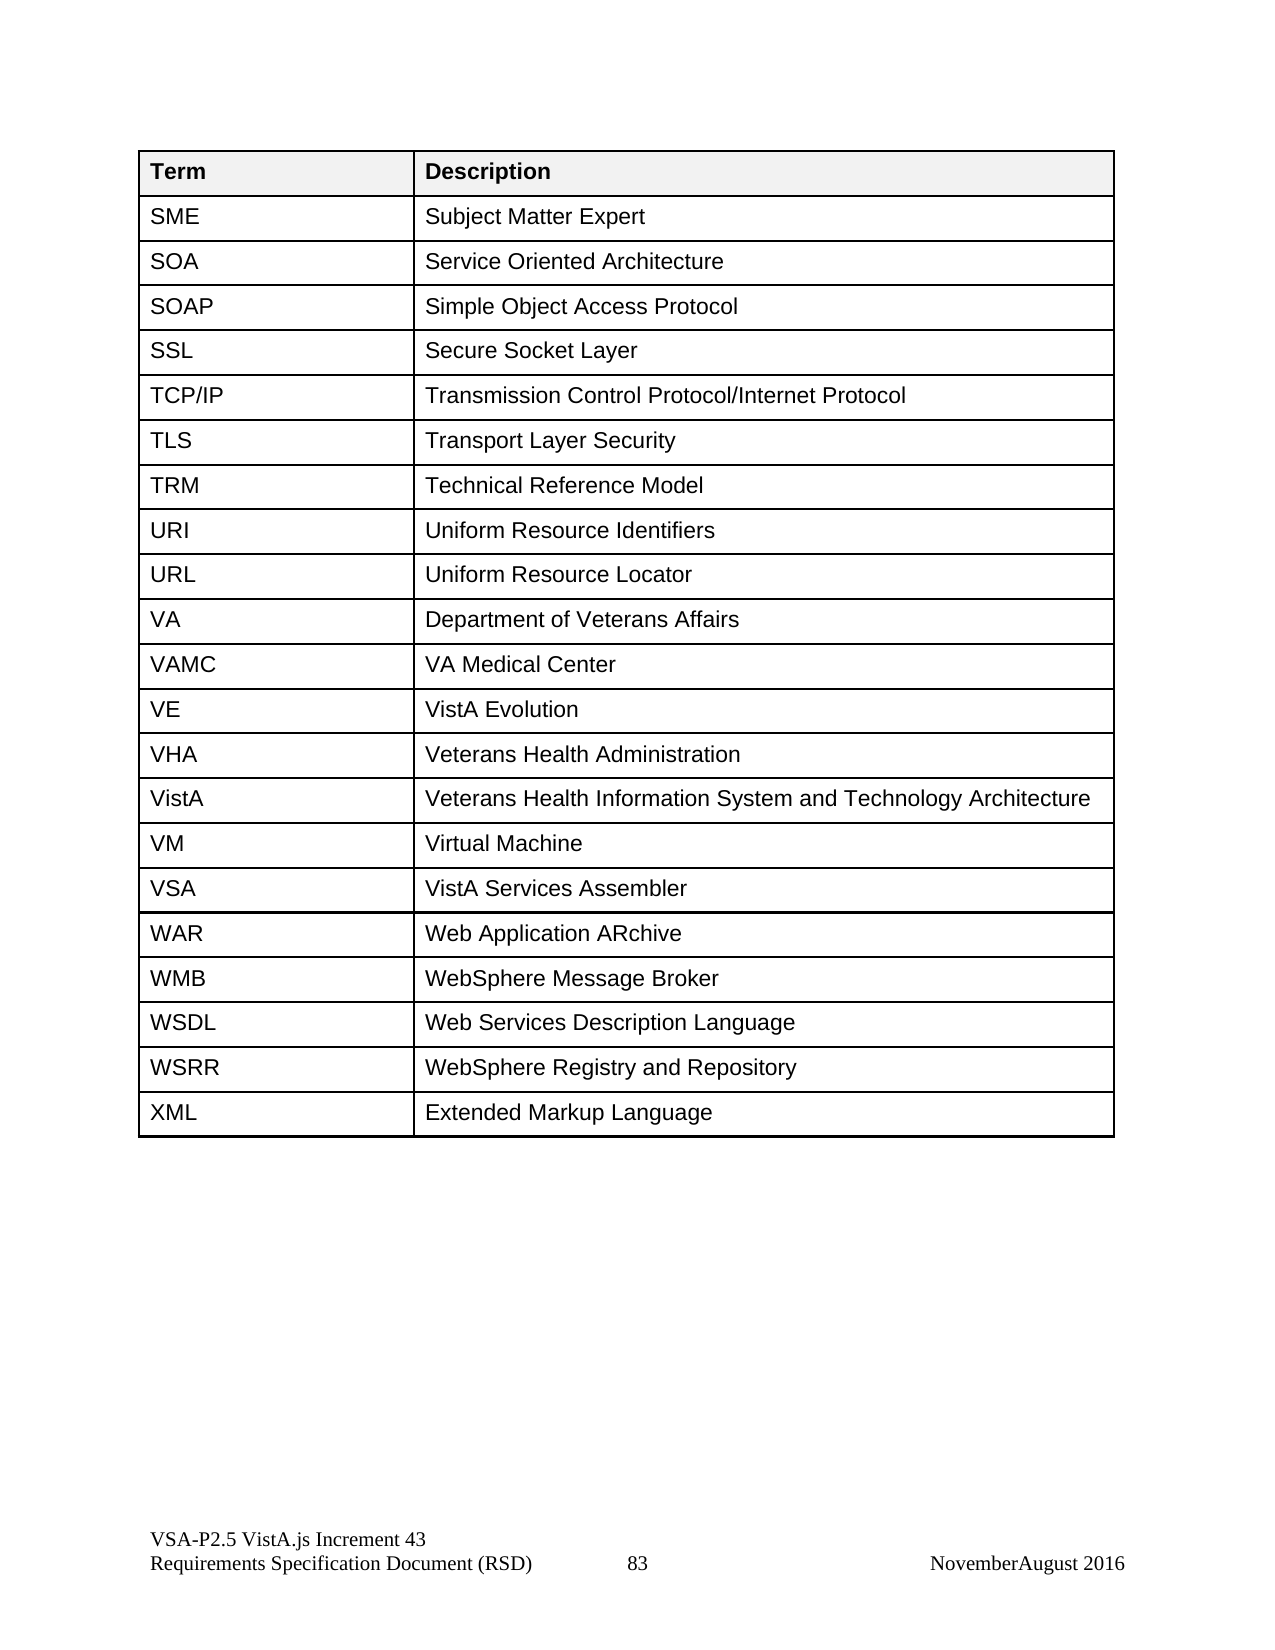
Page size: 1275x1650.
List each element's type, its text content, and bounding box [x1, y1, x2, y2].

table_cell SOAP [140, 286, 413, 329]
table_cell WAR [140, 914, 413, 956]
table_cell WebSphere Registry and Repository [415, 1048, 1113, 1091]
table_cell URL [140, 555, 413, 598]
table_cell Extended Markup Language [415, 1093, 1113, 1135]
table_cell Uniform Resource Identifiers [415, 510, 1113, 553]
table_cell WSRR [140, 1048, 413, 1091]
table_cell VA Medical Center [415, 645, 1113, 687]
table_cell Subject Matter Expert [415, 197, 1113, 239]
table_cell VM [140, 824, 413, 867]
table_cell SME [140, 197, 413, 239]
table_cell VAMC [140, 645, 413, 687]
table_cell WSDL [140, 1003, 413, 1046]
table_cell TRM [140, 466, 413, 508]
table_cell VistA [140, 779, 413, 822]
table_header Term [140, 152, 413, 195]
table_cell Transport Layer Security [415, 421, 1113, 463]
table_cell WMB [140, 958, 413, 1001]
table_cell SOA [140, 242, 413, 284]
table_cell VSA [140, 869, 413, 911]
table_cell VA [140, 600, 413, 643]
table_cell Veterans Health Information System and Technology Architecture [415, 779, 1113, 822]
table_cell Technical Reference Model [415, 466, 1113, 508]
table_cell Web Application ARchive [415, 914, 1113, 956]
table_cell VistA Services Assembler [415, 869, 1113, 911]
table_cell VHA [140, 734, 413, 777]
table_header Description [415, 152, 1113, 195]
table_cell Service Oriented Architecture [415, 242, 1113, 284]
table_cell Transmission Control Protocol/Internet Protocol [415, 376, 1113, 419]
table_cell URI [140, 510, 413, 553]
table_cell SSL [140, 331, 413, 374]
table_cell TLS [140, 421, 413, 463]
table_cell WebSphere Message Broker [415, 958, 1113, 1001]
table_cell Department of Veterans Affairs [415, 600, 1113, 643]
table_cell Simple Object Access Protocol [415, 286, 1113, 329]
table_cell VE [140, 690, 413, 732]
table_cell Virtual Machine [415, 824, 1113, 867]
table_cell Web Services Description Language [415, 1003, 1113, 1046]
table_cell VistA Evolution [415, 690, 1113, 732]
table_cell Secure Socket Layer [415, 331, 1113, 374]
table_cell Veterans Health Administration [415, 734, 1113, 777]
table_cell TCP/IP [140, 376, 413, 419]
table_cell XML [140, 1093, 413, 1135]
table_cell Uniform Resource Locator [415, 555, 1113, 598]
